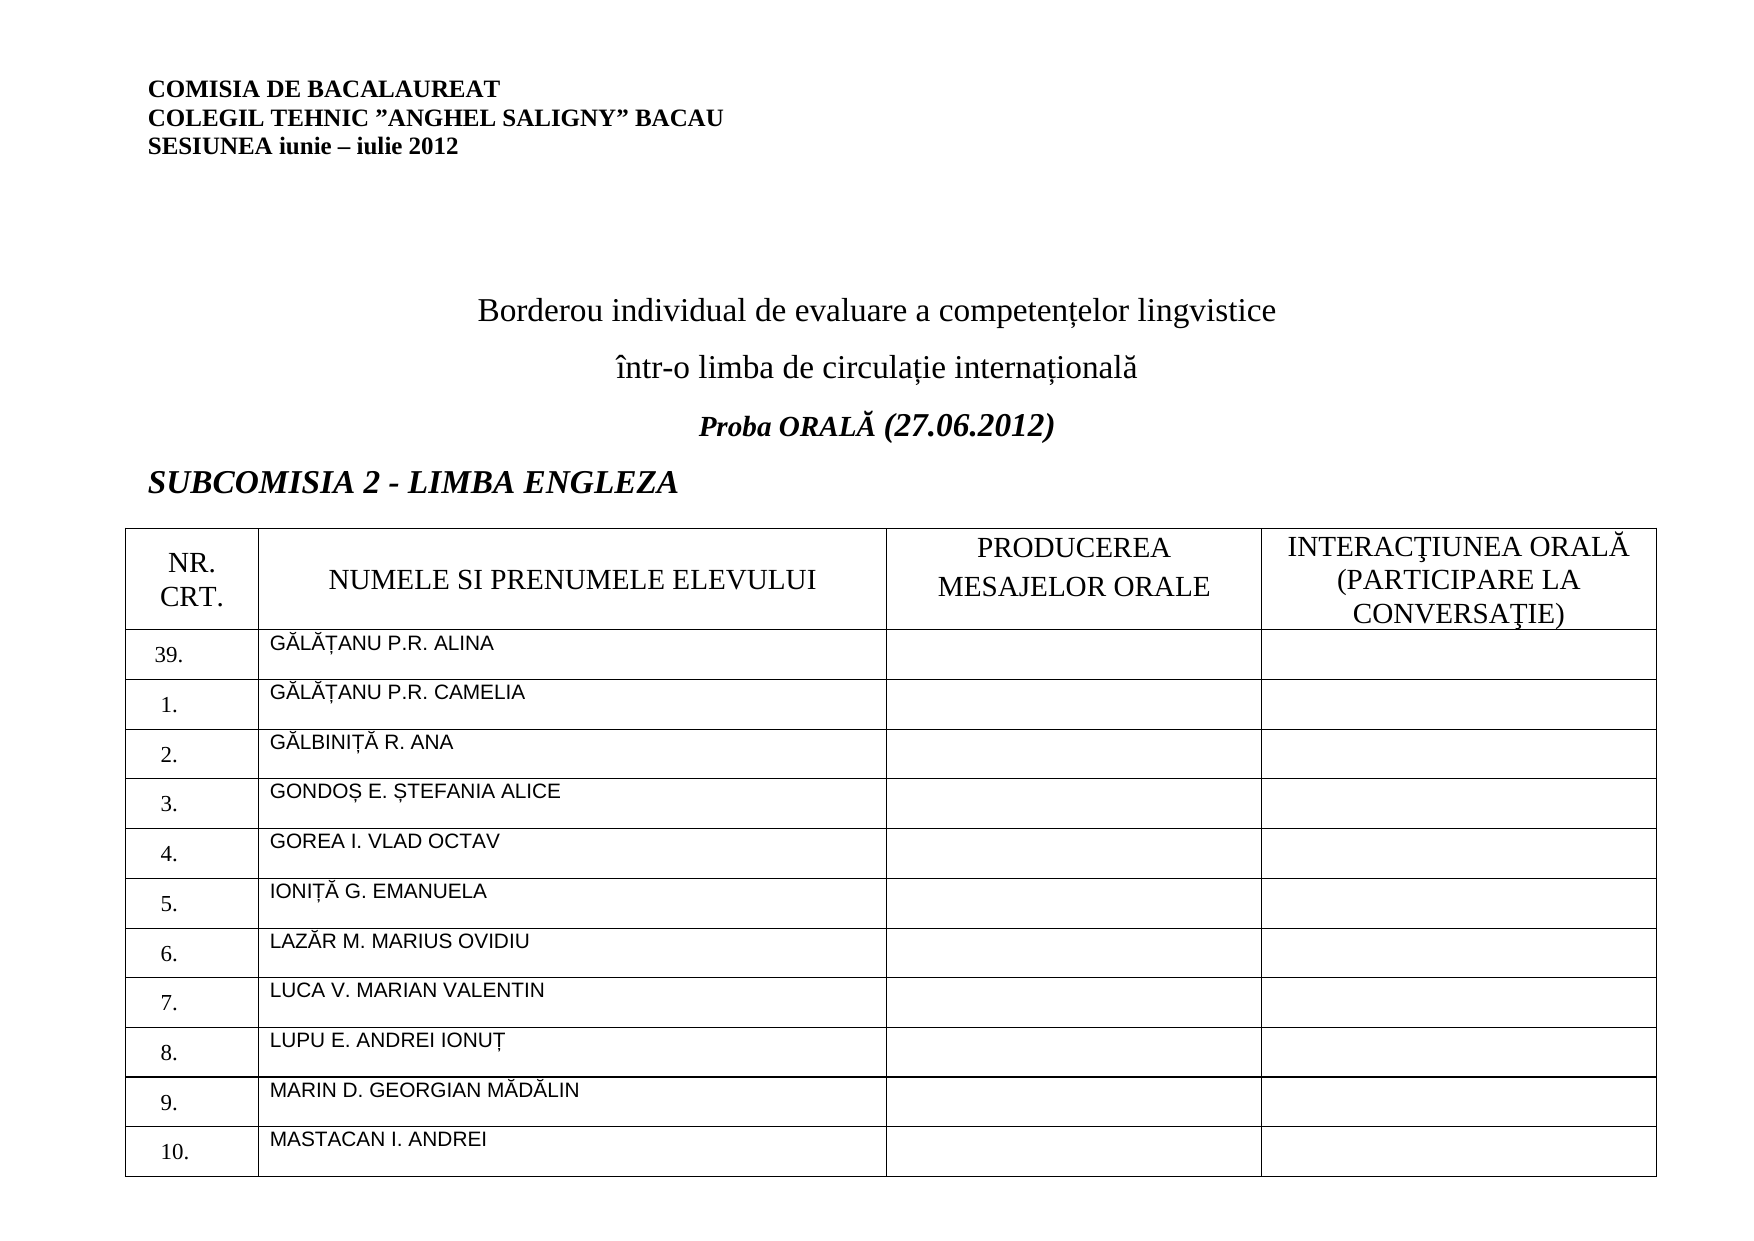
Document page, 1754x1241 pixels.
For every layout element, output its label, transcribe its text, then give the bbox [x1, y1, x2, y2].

table_cell [887, 829, 1261, 878]
text într-o limba de circulație internațională [148, 348, 1606, 386]
table_cell [1262, 779, 1656, 828]
table_cell GONDOȘ E. ȘTEFANIA ALICE [259, 779, 886, 828]
table_cell [126, 929, 258, 977]
table_cell [887, 779, 1261, 828]
table_header numele si prenumele elevului [259, 529, 886, 629]
table_cell [126, 1078, 258, 1126]
table_header Producerea mesajelor orale [887, 529, 1261, 629]
table_cell [1262, 1028, 1656, 1076]
table_cell [1262, 630, 1656, 679]
table_cell [1262, 1127, 1656, 1176]
table_cell [126, 779, 258, 828]
table_cell [887, 1078, 1261, 1126]
table_cell [887, 630, 1261, 679]
table_cell [1262, 879, 1656, 927]
table_cell [887, 680, 1261, 729]
table_cell GOREA I. VLAD OCTAV [259, 829, 886, 878]
table_cell MASTACAN I. ANDREI [259, 1127, 886, 1176]
table_cell [887, 1127, 1261, 1176]
table_cell [887, 879, 1261, 927]
table_cell [126, 630, 258, 679]
table_cell [126, 978, 258, 1027]
table_cell [126, 1127, 258, 1176]
table_header Interacţiunea orală (Participare la conversaţie) [1262, 529, 1656, 629]
table_cell [887, 730, 1261, 778]
table_cell [887, 929, 1261, 977]
table_cell LUPU E. ANDREI IONUȚ [259, 1028, 886, 1076]
table_cell [126, 680, 258, 729]
table_cell [1262, 730, 1656, 778]
table_cell [1262, 929, 1656, 977]
text Proba orală (27.06.2012) [148, 405, 1606, 443]
table_cell [1262, 978, 1656, 1027]
table_cell GĂLBINIȚĂ R. ANA [259, 730, 886, 778]
table_cell [126, 829, 258, 878]
table_cell [126, 879, 258, 927]
table_cell GĂLĂȚANU P.R. CAMELIA [259, 680, 886, 729]
table_header Nr. Crt. [126, 529, 258, 629]
table_cell [1262, 829, 1656, 878]
table_cell [126, 730, 258, 778]
text Borderou individual de evaluare a competențelor lingvistice [148, 290, 1606, 328]
table_cell LUCA V. MARIAN VALENTIN [259, 978, 886, 1027]
table_cell [1262, 1078, 1656, 1126]
table_cell [887, 978, 1261, 1027]
table_cell IONIȚĂ G. EMANUELA [259, 879, 886, 927]
table_cell GĂLĂȚANU P.R. ALINA [259, 630, 886, 679]
table_cell [126, 1028, 258, 1076]
table_cell [1262, 680, 1656, 729]
table_cell [887, 1028, 1261, 1076]
table_cell LAZĂR M. MARIUS OVIDIU [259, 929, 886, 977]
table_cell MARIN D. GEORGIAN MĂDĂLIN [259, 1078, 886, 1126]
text SUBCOMISIA 2 - LIMBA ENGLEZA [148, 463, 1606, 501]
